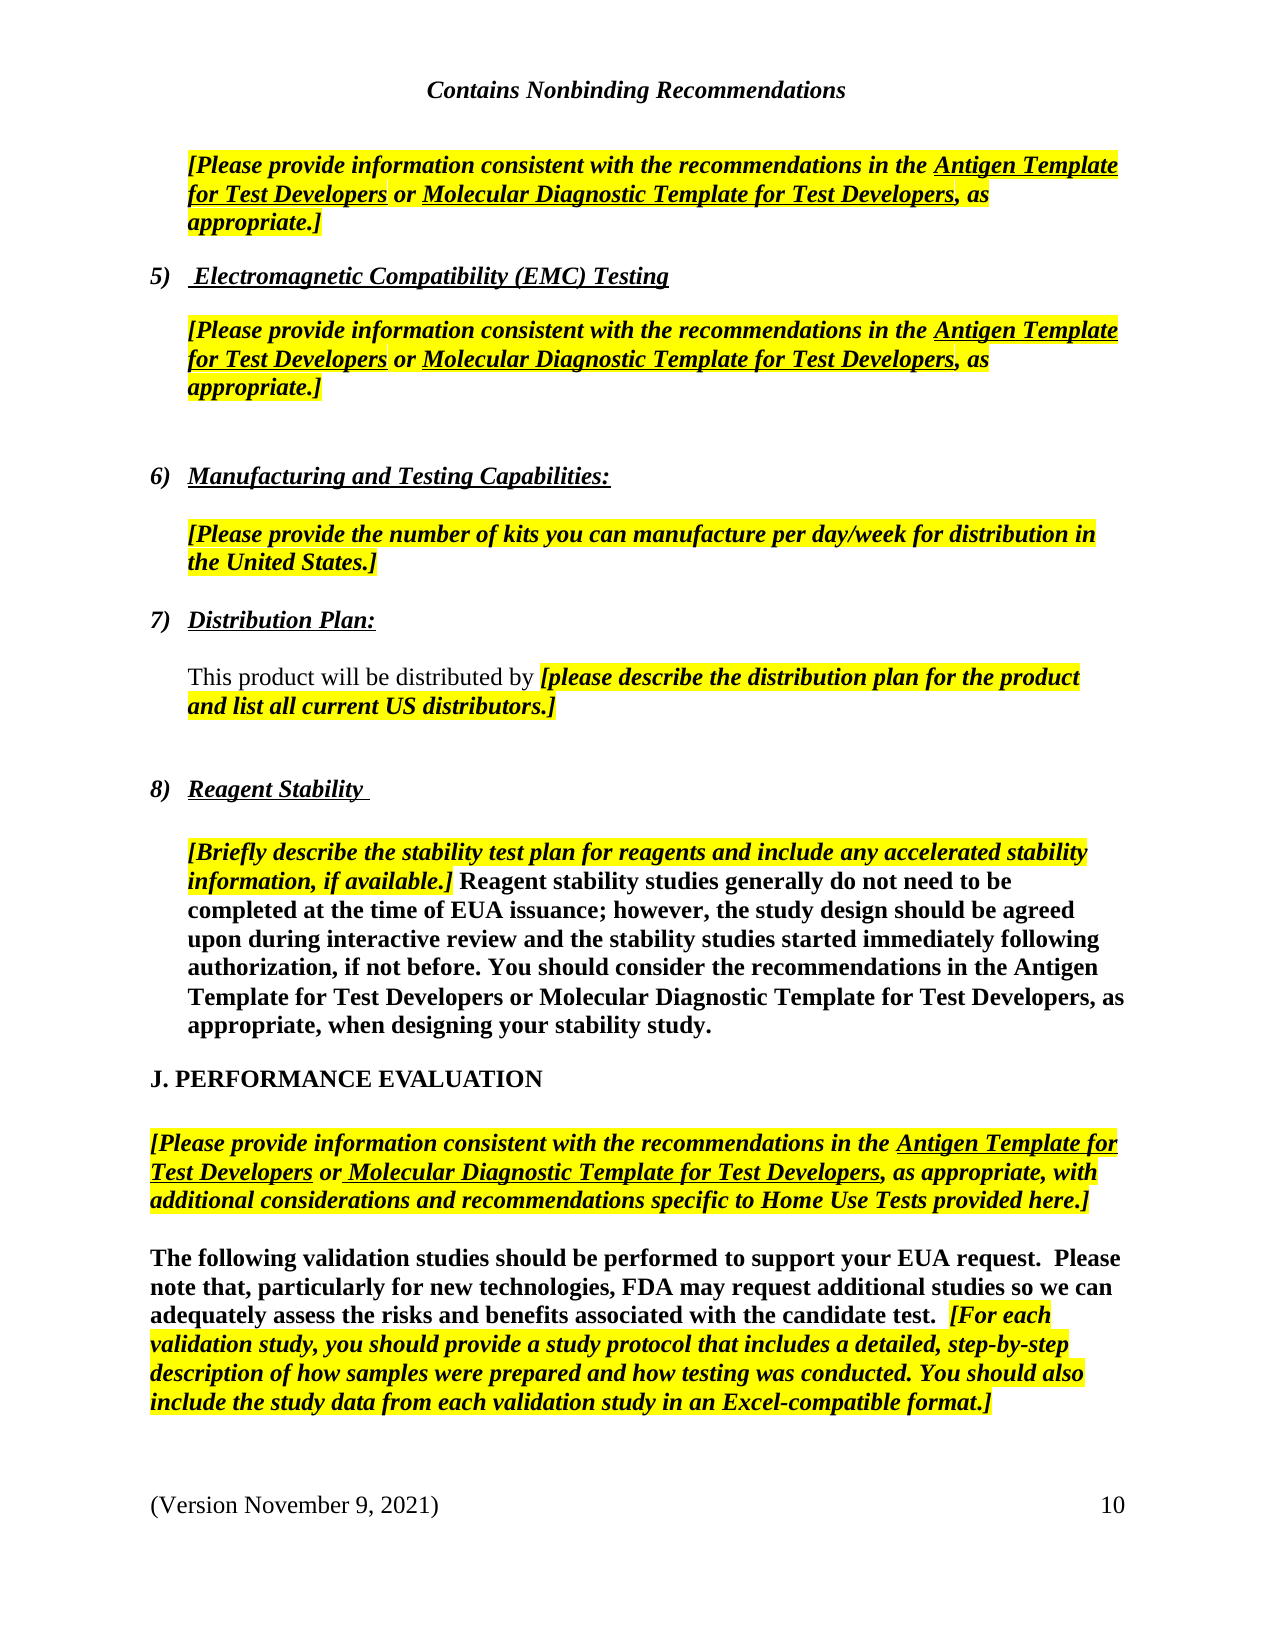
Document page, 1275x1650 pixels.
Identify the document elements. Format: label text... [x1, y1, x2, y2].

list This product will be distributed by [please describe the distribution plan for the product and list all current US distributors.] [187, 662, 1125, 720]
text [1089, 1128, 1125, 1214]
list Distribution Plan: [150, 605, 1125, 634]
list [Please provide the number of kits you can manufacture per day/week for distribution in the United States.] [187, 519, 1125, 576]
list Reagent Stability [150, 774, 1125, 802]
text [Briefly describe the stability test plan for reagents and include any accelerated stability information, if available.] Reagent stability studies generally do not need to be completed at the time of EUA issuance; however, the study design should be agreed upon during interactive review and the stability studies started immediately following authorization, if not before. You should consider the recommendations in the Antigen Template for Test Developers or Molecular Diagnostic Template for Test Developers, as appropriate, when designing your stability study. [187, 837, 1125, 1039]
list Manufacturing and Testing Capabilities: [150, 461, 1125, 490]
text J. PERFORMANCE EVALUATION [150, 1064, 1125, 1093]
text The following validation studies should be performed to support your EUA request. Please note that, particularly for new technologies, FDA may request additional studies so we can adequately assess the risks and benefits associated with the candidate test. [For each validation study, you should provide a study protocol that includes a detailed, step-by-step description of how samples were prepared and how testing was conducted. You should also include the study data from each validation study in an Excel-compatible format.] [150, 1243, 1125, 1415]
list Electromagnetic Compatibility (EMC) Testing [150, 261, 1125, 290]
